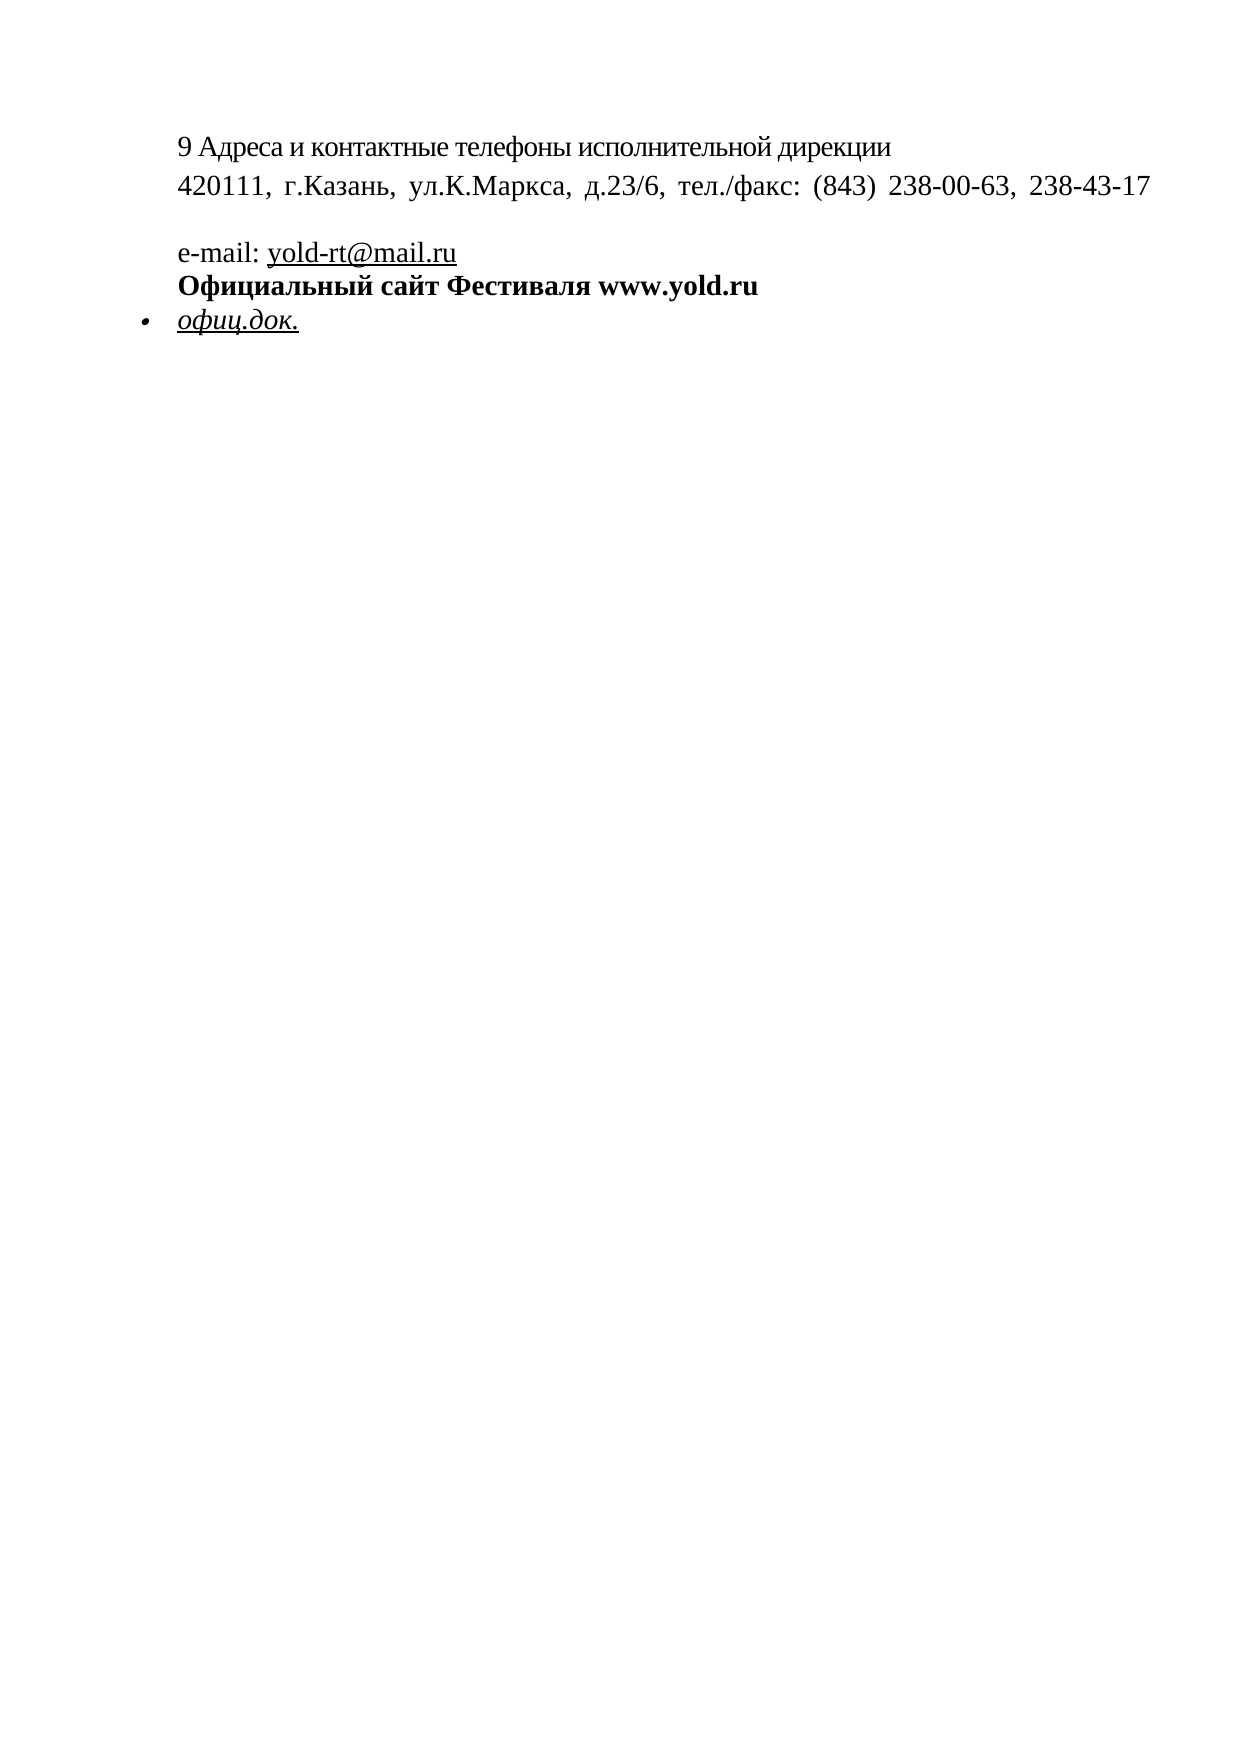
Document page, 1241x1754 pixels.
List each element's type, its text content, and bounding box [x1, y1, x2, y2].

text 420111, г.Казань, ул.К.Маркса, д.23/6, тел./факс: (843) 238-00-63, 238-43-17 e-mail: yold-rt@mail.ru [177, 168, 1152, 268]
list офиц.док. [140, 302, 1152, 336]
text Официальный сайт Фестиваля www.yold.ru [177, 268, 1152, 302]
text 9 Адреса и контактные телефоны исполнительной дирекции [177, 118, 1152, 163]
